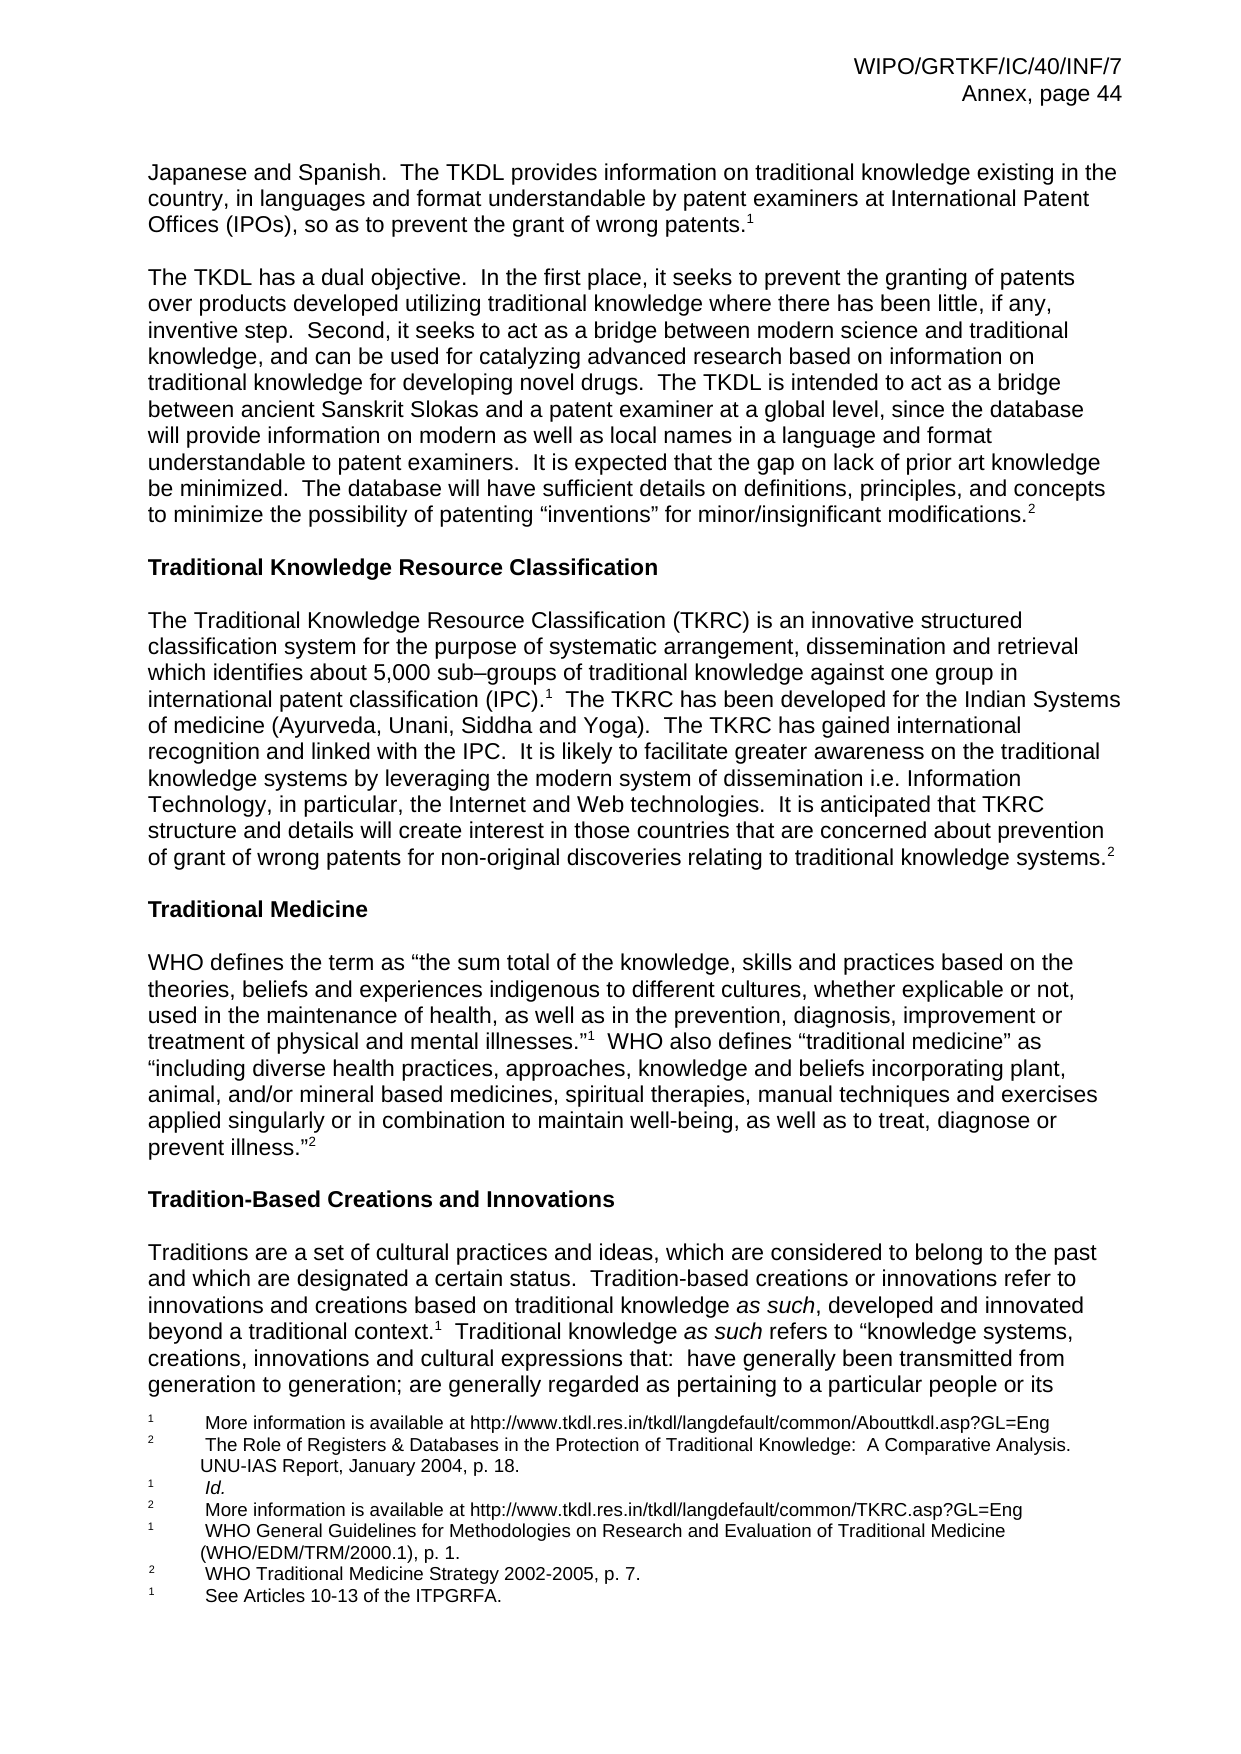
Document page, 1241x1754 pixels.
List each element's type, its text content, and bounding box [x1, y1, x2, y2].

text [148, 158, 1122, 238]
subtitle Tradition-Based Creations and Innovations [148, 1186, 1122, 1213]
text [148, 1239, 1122, 1397]
text The Traditional Knowledge Resource Classification (TKRC) is an innovative structured classification system for the purpose of systematic arrangement, dissemination and retrieval which identifies about 5,000 sub–groups of traditional knowledge against one group in international patent classification (IPC). The TKRC has been developed for the Indian Systems of medicine (Ayurveda, Unani, Siddha and Yoga). The TKRC has gained international recognition and linked with the IPC. It is likely to facilitate greater awareness on the traditional knowledge systems by leveraging the modern system of dissemination i.e. Information Technology, in particular, the Internet and Web technologies. It is anticipated that TKRC structure and details will create interest in those countries that are concerned about prevention of grant of wrong patents for non-original discoveries relating to traditional knowledge systems. [148, 607, 1122, 870]
subtitle Traditional Medicine [148, 896, 1122, 923]
text The TKDL has a dual objective. In the first place, it seeks to prevent the granting of patents over products developed utilizing traditional knowledge where there has been little, if any, inventive step. Second, it seeks to act as a bridge between modern science and traditional knowledge, and can be used for catalyzing advanced research based on information on traditional knowledge for developing novel drugs. The TKDL is intended to act as a bridge between ancient Sanskrit Slokas and a patent examiner at a global level, since the database will provide information on modern as well as local names in a language and format understandable to patent examiners. It is expected that the gap on lack of prior art knowledge be minimized. The database will have sufficient details on definitions, principles, and concepts to minimize the possibility of patenting “inventions” for minor/insignificant modifications. [148, 264, 1122, 527]
text WHO defines the term as “the sum total of the knowledge, skills and practices based on the theories, beliefs and experiences indigenous to different cultures, whether explicable or not, used in the maintenance of health, as well as in the prevention, diagnosis, improvement or treatment of physical and mental illnesses.” WHO also defines “traditional medicine” as “including diverse health practices, approaches, knowledge and beliefs incorporating plant, animal, and/or mineral based medicines, spiritual therapies, manual techniques and exercises applied singularly or in combination to maintain well-being, as well as to treat, diagnose or prevent illness.” [148, 949, 1122, 1160]
subtitle Traditional Knowledge Resource Classification [148, 554, 1122, 580]
